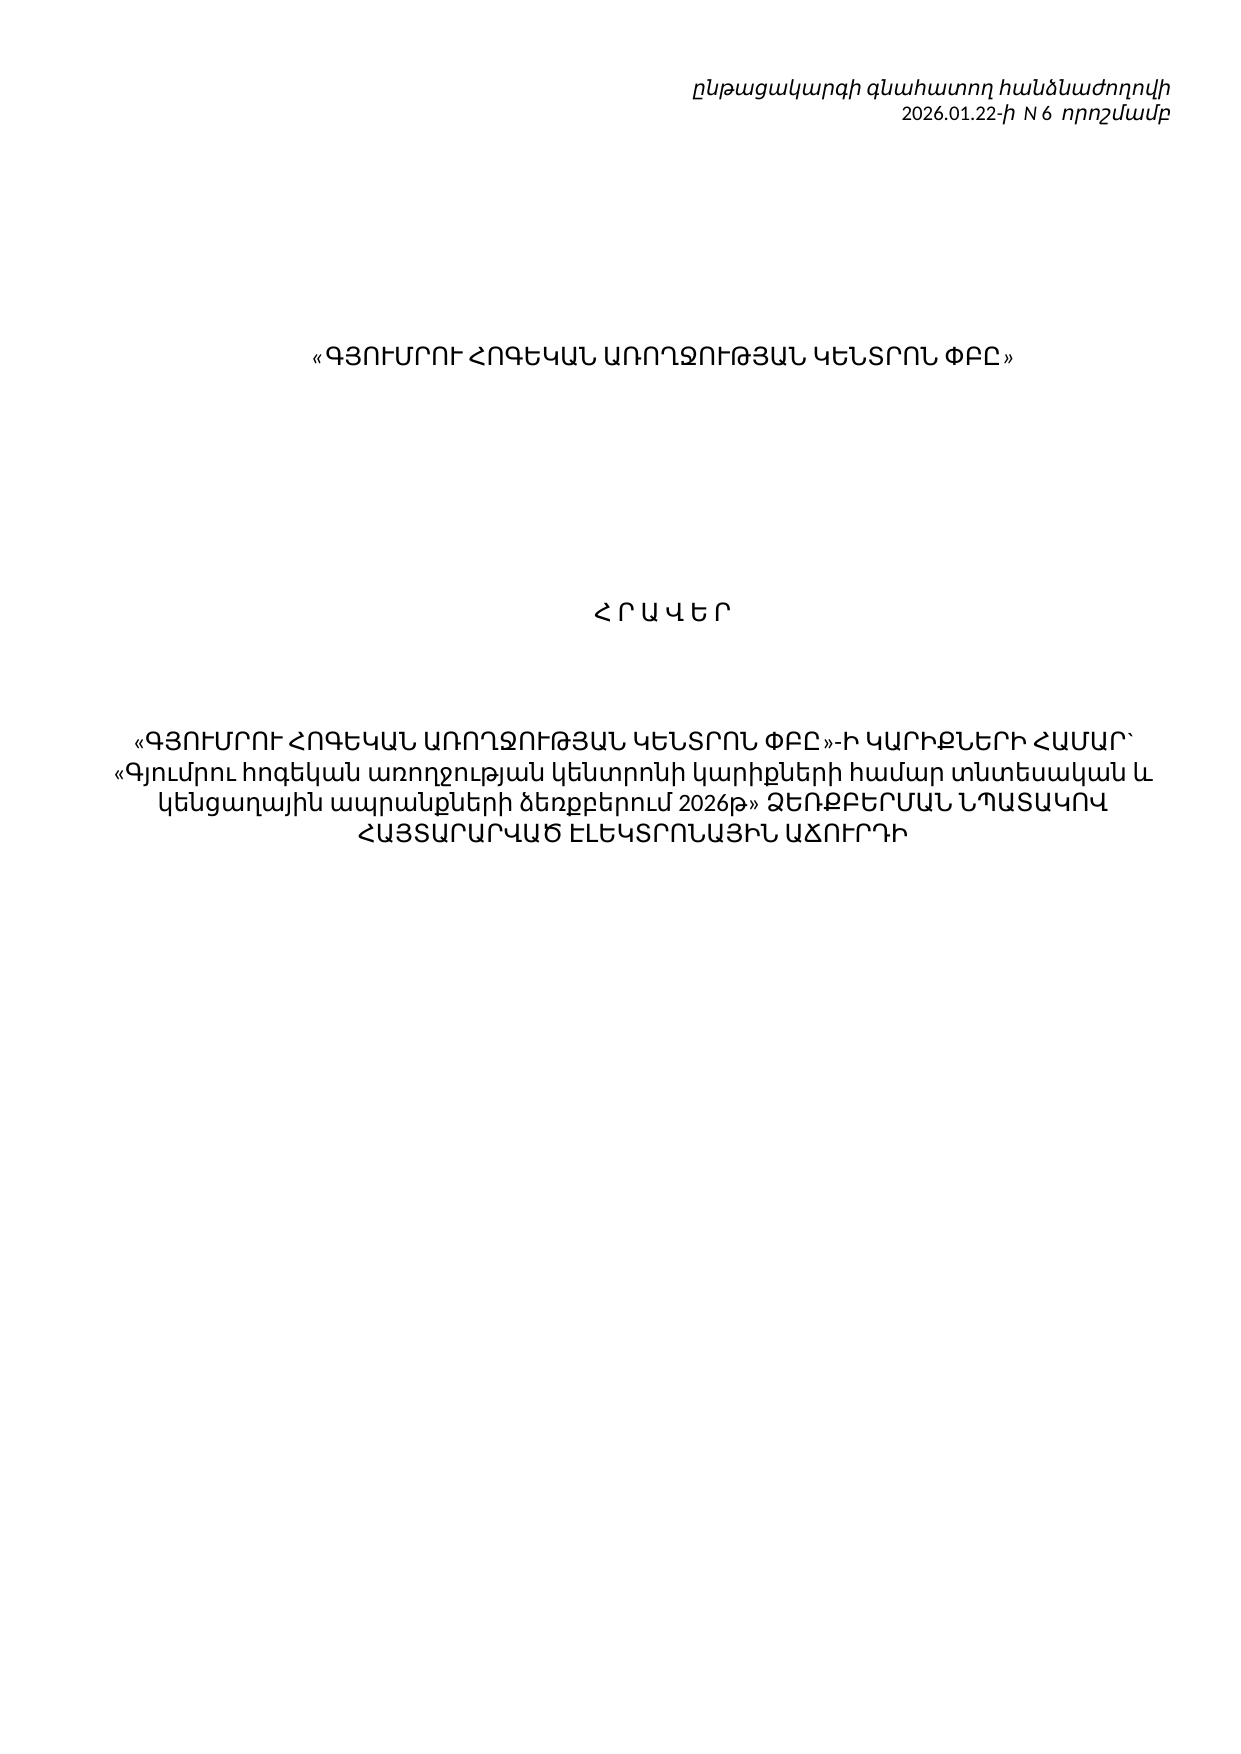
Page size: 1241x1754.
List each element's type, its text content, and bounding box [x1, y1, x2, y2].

text «ԳՅՈՒՄՐՈՒ ՀՈԳԵԿԱՆ ԱՌՈՂՋՈՒԹՅԱՆ ԿԵՆՏՐՈՆ ՓԲԸ»-Ի ԿԱՐԻՔՆԵՐԻ ՀԱՄԱՐ` «Գյումրու հոգեկան առողջության կենտրոնի կարիքների համար տնտեսական և կենցաղային ապրանքների ձեռքբերում 2026թ» ՁԵՌՔԲԵՐՄԱՆ ՆՊԱՏԱԿՈՎ ՀԱՅՏԱՐԱՐՎԱԾ ԷԼԵԿՏՐՈՆԱՅԻՆ ԱՃՈՒՐԴԻ [94, 726, 1172, 848]
text « ԳՅՈՒՄՐՈՒ ՀՈԳԵԿԱՆ ԱՌՈՂՋՈՒԹՅԱՆ ԿԵՆՏՐՈՆ ՓԲԸ» [94, 341, 1172, 371]
text Հ Ր Ա Վ Ե Ր [94, 597, 1172, 628]
text ընթացակարգի գնահատող հանձնաժողովի [94, 75, 1171, 100]
text 2026.01.22 -ի N 6 որոշմամբ [94, 100, 1171, 126]
